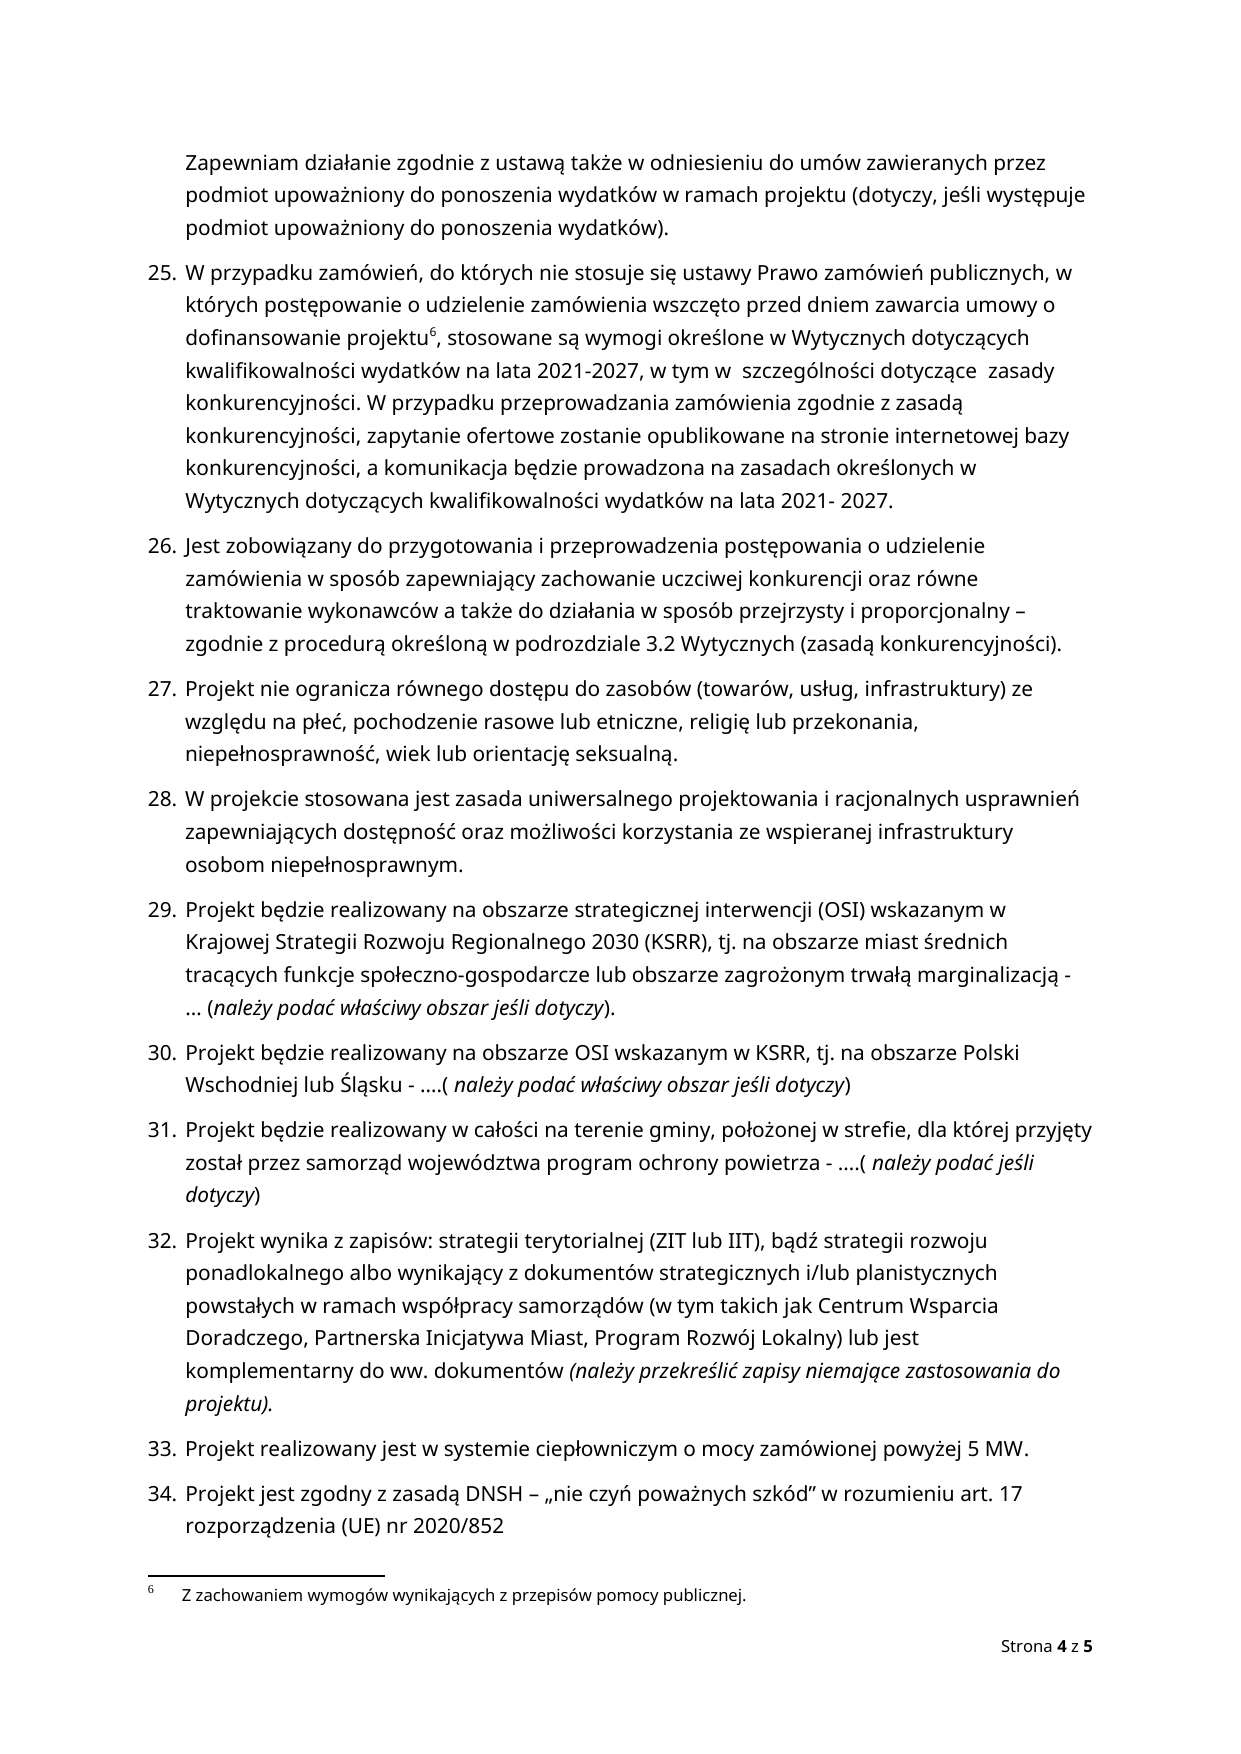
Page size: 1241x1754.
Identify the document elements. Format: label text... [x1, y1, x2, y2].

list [148, 148, 1093, 241]
list W projekcie stosowana jest zasada uniwersalnego projektowania i racjonalnych usprawnień zapewniających dostępność oraz możliwości korzystania ze wspieranej infrastruktury osobom niepełnosprawnym. [148, 784, 1093, 878]
list Projekt jest zgodny z zasadą DNSH – „nie czyń poważnych szkód” w rozumieniu art. 17 rozporządzenia (UE) nr 2020/852 [148, 1479, 1093, 1540]
list Jest zobowiązany do przygotowania i przeprowadzenia postępowania o udzielenie zamówienia w sposób zapewniający zachowanie uczciwej konkurencji oraz równe traktowanie wykonawców a także do działania w sposób przejrzysty i proporcjonalny – zgodnie z procedurą określoną w podrozdziale 3.2 Wytycznych (zasadą konkurencyjności). [148, 531, 1093, 657]
list Projekt wynika z zapisów: strategii terytorialnej (ZIT lub IIT), bądź strategii rozwoju ponadlokalnego albo wynikający z dokumentów strategicznych i/lub planistycznych powstałych w ramach współpracy samorządów (w tym takich jak Centrum Wsparcia Doradczego, Partnerska Inicjatywa Miast, Program Rozwój Lokalny) lub jest komplementarny do ww. dokumentów (należy przekreślić zapisy niemające zastosowania do projektu). [148, 1226, 1093, 1417]
list Projekt będzie realizowany w całości na terenie gminy, położonej w strefie, dla której przyjęty został przez samorząd województwa program ochrony powietrza - ….( należy podać jeśli dotyczy) [148, 1115, 1093, 1209]
list Projekt będzie realizowany na obszarze strategicznej interwencji (OSI) wskazanym w Krajowej Strategii Rozwoju Regionalnego 2030 (KSRR), tj. na obszarze miast średnich tracących funkcje społeczno-gospodarcze lub obszarze zagrożonym trwałą marginalizacją - … (należy podać właściwy obszar jeśli dotyczy). [148, 895, 1093, 1021]
list W przypadku zamówień, do których nie stosuje się ustawy Prawo zamówień publicznych, w których postępowanie o udzielenie zamówienia wszczęto przed dniem zawarcia umowy o dofinansowanie projektu, stosowane są wymogi określone w Wytycznych dotyczących kwalifikowalności wydatków na lata 2021-2027, w tym w szczególności dotyczące zasady konkurencyjności. W przypadku przeprowadzania zamówienia zgodnie z zasadą konkurencyjności, zapytanie ofertowe zostanie opublikowane na stronie internetowej bazy konkurencyjności, a komunikacja będzie prowadzona na zasadach określonych w Wytycznych dotyczących kwalifikowalności wydatków na lata 2021- 2027. [148, 258, 1093, 514]
list Projekt realizowany jest w systemie ciepłowniczym o mocy zamówionej powyżej 5 MW. [148, 1434, 1093, 1462]
list Projekt nie ogranicza równego dostępu do zasobów (towarów, usług, infrastruktury) ze względu na płeć, pochodzenie rasowe lub etniczne, religię lub przekonania, niepełnosprawność, wiek lub orientację seksualną. [148, 674, 1093, 768]
list Projekt będzie realizowany na obszarze OSI wskazanym w KSRR, tj. na obszarze Polski Wschodniej lub Śląsku - ….( należy podać właściwy obszar jeśli dotyczy) [148, 1038, 1093, 1099]
